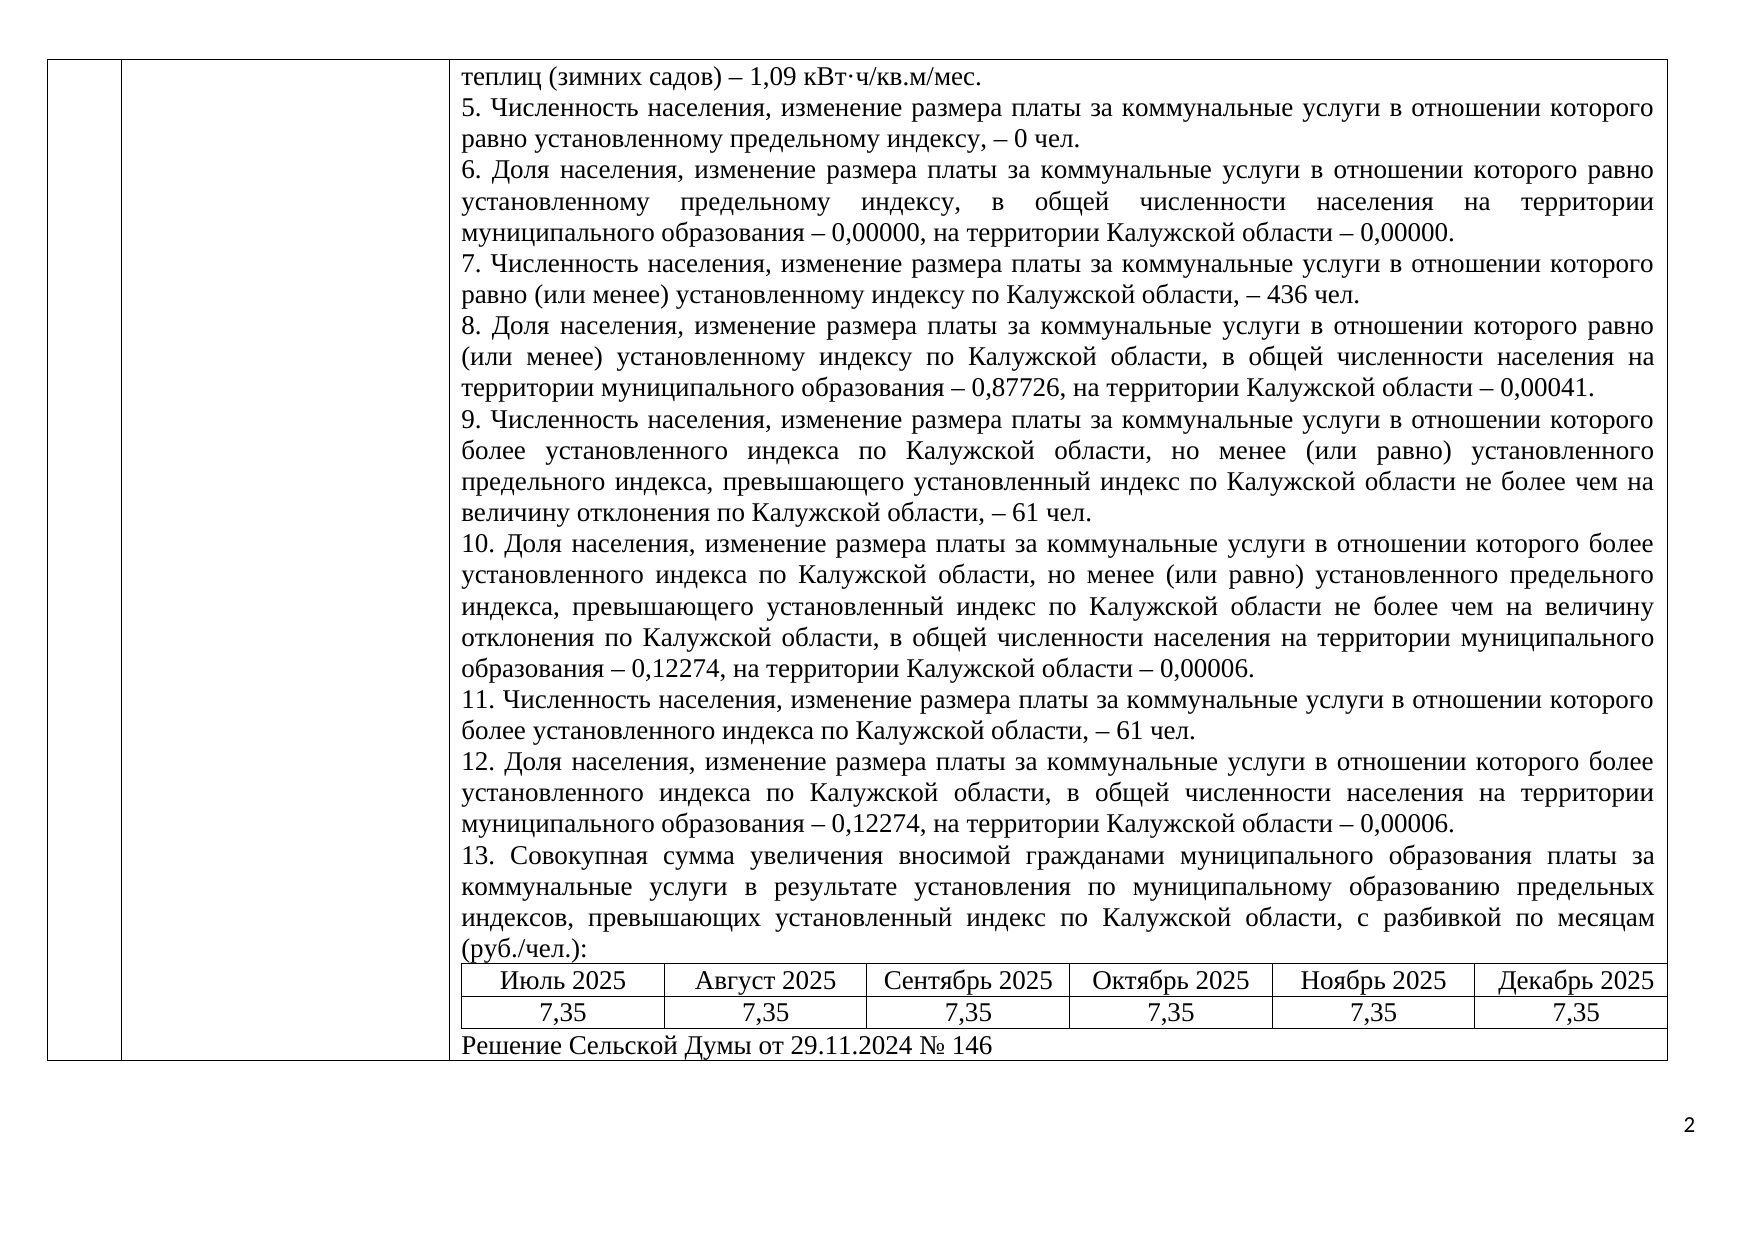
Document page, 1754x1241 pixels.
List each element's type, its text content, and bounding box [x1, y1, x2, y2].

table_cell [450, 60, 1667, 1060]
table_cell 1 [48, 60, 121, 1060]
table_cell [122, 60, 449, 1060]
